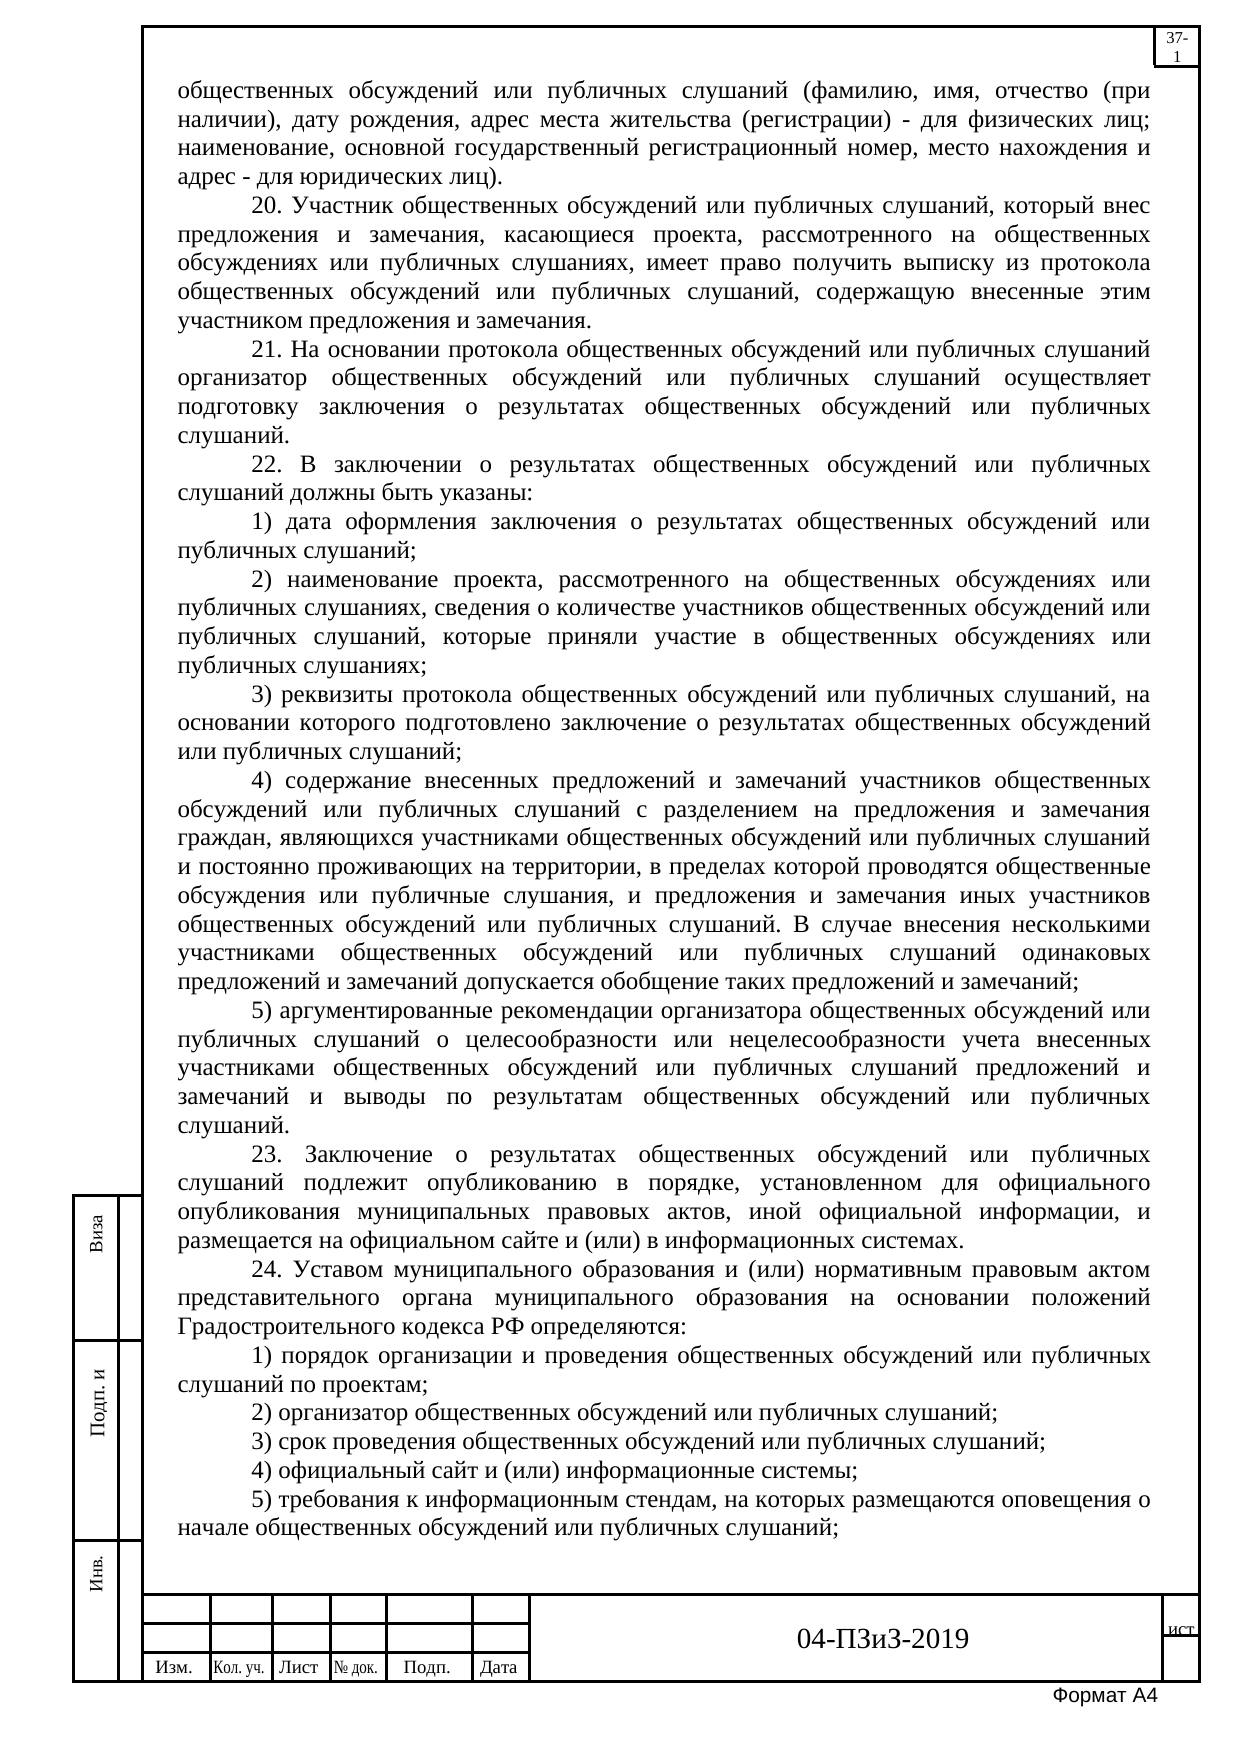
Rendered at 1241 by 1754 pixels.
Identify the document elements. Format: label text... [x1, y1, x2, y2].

text 4) содержание внесенных предложений и замечаний участников общественных обсуждений или публичных слушаний с разделением на предложения и замечания граждан, являющихся участниками общественных обсуждений или публичных слушаний и постоянно проживающих на территории, в пределах которой проводятся общественные обсуждения или публичные слушания, и предложения и замечания иных участников общественных обсуждений или публичных слушаний. В случае внесения несколькими участниками общественных обсуждений или публичных слушаний одинаковых предложений и замечаний допускается обобщение таких предложений и замечаний; [177, 765, 1152, 995]
text 2) наименование проекта, рассмотренного на общественных обсуждениях или публичных слушаниях, сведения о количестве участников общественных обсуждений или публичных слушаний, которые приняли участие в общественных обсуждениях или публичных слушаниях; [177, 564, 1152, 679]
text 4) официальный сайт и (или) информационные системы; [177, 1455, 1152, 1484]
text 23. Заключение о результатах общественных обсуждений или публичных слушаний подлежит опубликованию в порядке, установленном для официального опубликования муниципальных правовых актов, иной официальной информации, и размещается на официальном сайте и (или) в информационных системах. [177, 1139, 1152, 1254]
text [177, 75, 1152, 190]
text 20. Участник общественных обсуждений или публичных слушаний, который внес предложения и замечания, касающиеся проекта, рассмотренного на общественных обсуждениях или публичных слушаниях, имеет право получить выписку из протокола общественных обсуждений или публичных слушаний, содержащую внесенные этим участником предложения и замечания. [177, 190, 1152, 334]
text 1) дата оформления заключения о результатах общественных обсуждений или публичных слушаний; [177, 506, 1152, 564]
text 2) организатор общественных обсуждений или публичных слушаний; [177, 1397, 1152, 1426]
text 3) реквизиты протокола общественных обсуждений или публичных слушаний, на основании которого подготовлено заключение о результатах общественных обсуждений или публичных слушаний; [177, 679, 1152, 765]
text 21. На основании протокола общественных обсуждений или публичных слушаний организатор общественных обсуждений или публичных слушаний осуществляет подготовку заключения о результатах общественных обсуждений или публичных слушаний. [177, 334, 1152, 449]
text 22. В заключении о результатах общественных обсуждений или публичных слушаний должны быть указаны: [177, 449, 1152, 506]
text 5) требования к информационным стендам, на которых размещаются оповещения о начале общественных обсуждений или публичных слушаний; [177, 1484, 1152, 1541]
text 5) аргументированные рекомендации организатора общественных обсуждений или публичных слушаний о целесообразности или нецелесообразности учета внесенных участниками общественных обсуждений или публичных слушаний предложений и замечаний и выводы по результатам общественных обсуждений или публичных слушаний. [177, 995, 1152, 1139]
text 1) порядок организации и проведения общественных обсуждений или публичных слушаний по проектам; [177, 1340, 1152, 1397]
text 3) срок проведения общественных обсуждений или публичных слушаний; [177, 1426, 1152, 1455]
text 24. Уставом муниципального образования и (или) нормативным правовым актом представительного органа муниципального образования на основании положений Градостроительного кодекса РФ определяются: [177, 1254, 1152, 1340]
